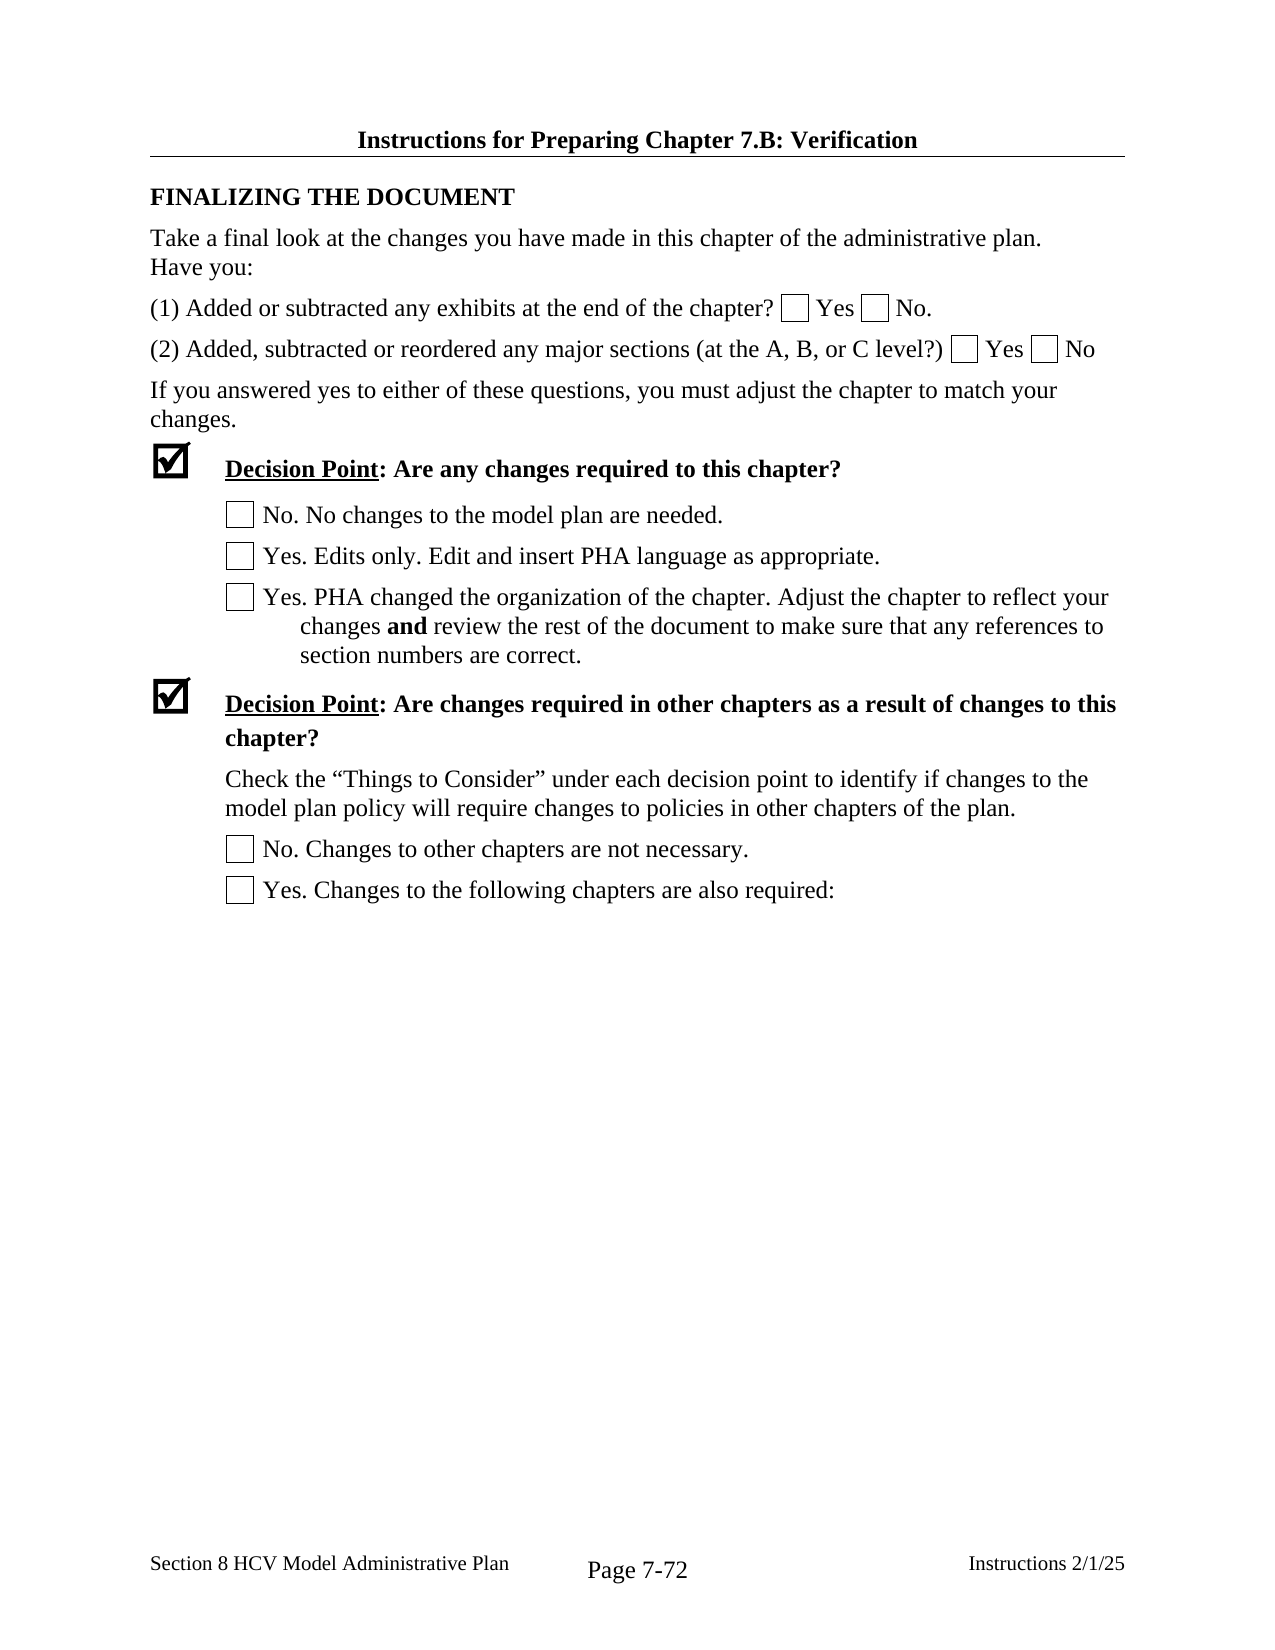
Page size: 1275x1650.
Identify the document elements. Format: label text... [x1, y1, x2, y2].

text Decision Point: Are changes required in other chapters as a result of changes to this chapter? [150, 681, 1125, 751]
text Yes. Edits only. Edit and insert PHA language as appropriate. [225, 541, 1125, 570]
text Check the “Things to Consider” under each decision point to identify if changes to the model plan policy will require changes to policies in other chapters of the plan. [225, 764, 1125, 821]
text FINALIZING THE DOCUMENT [150, 182, 1125, 211]
text (2) Added, subtracted or reordered any major sections (at the A, B, or C level?) Yes No [150, 334, 1125, 363]
text No. No changes to the model plan are needed. [225, 500, 1125, 528]
text Take a final look at the changes you have made in this chapter of the administrative plan. Have you: [150, 223, 1125, 281]
text Yes. PHA changed the organization of the chapter. Adjust the chapter to reflect your changes and review the rest of the document to make sure that any references to section numbers are correct. [225, 582, 1125, 668]
text (1) Added or subtracted any exhibits at the end of the chapter? Yes No. [150, 293, 1125, 322]
text If you answered yes to either of these questions, you must adjust the chapter to match your changes. [150, 376, 1125, 433]
text No. Changes to other chapters are not necessary. [225, 834, 1125, 863]
text Decision Point: Are any changes required to this chapter? [150, 446, 1125, 487]
text Yes. Changes to the following chapters are also required: [225, 875, 1125, 904]
